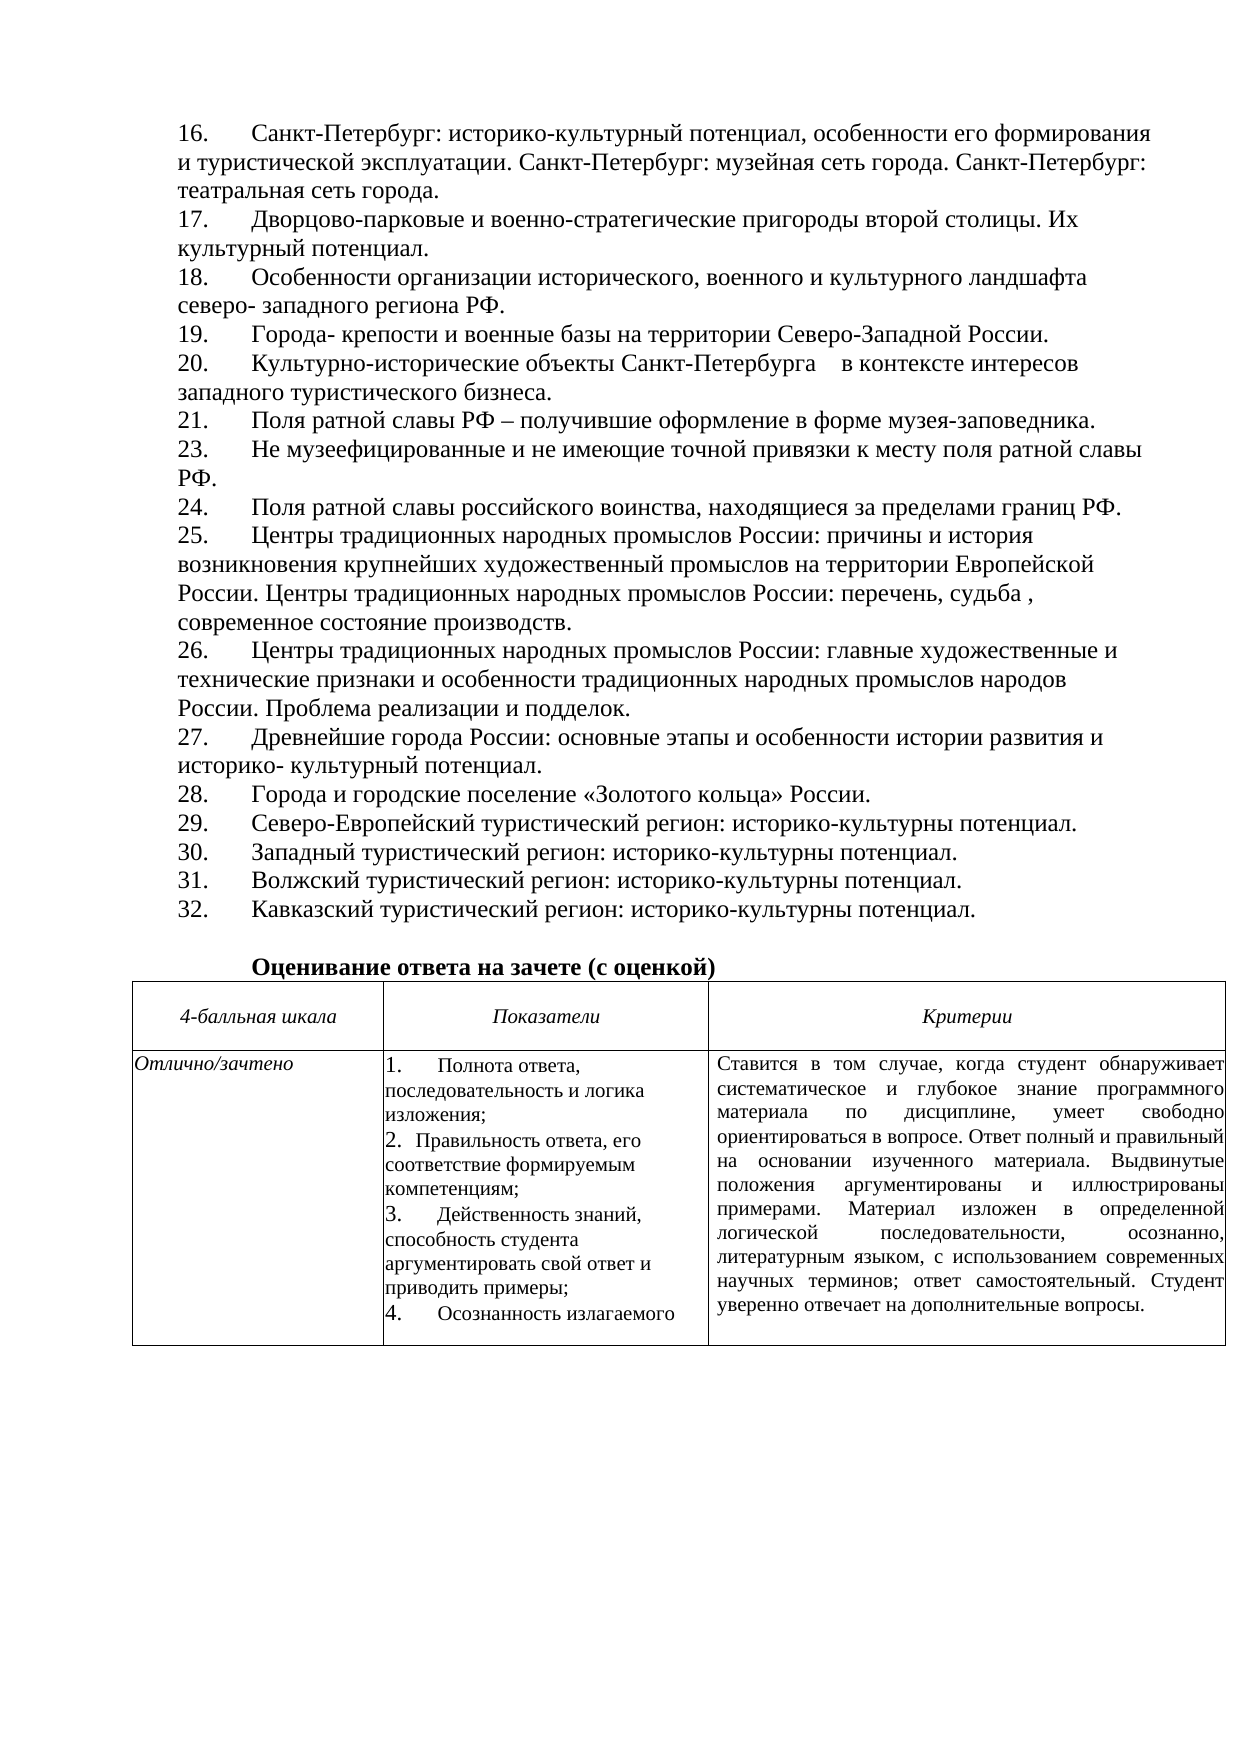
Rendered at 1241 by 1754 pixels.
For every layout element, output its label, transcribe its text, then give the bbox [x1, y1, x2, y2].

text 17. Дворцово-парковые и военно-стратегические пригороды второй столицы. Их культурный потенциал. [177, 204, 1152, 262]
text 27. Древнейшие города России: основные этапы и особенности истории развития и историко- культурный потенциал. [177, 722, 1152, 779]
text Оценивание ответа на зачете (с оценкой) [177, 952, 1152, 981]
text 21. Поля ратной славы РФ – получившие оформление в форме музея-заповедника. [177, 406, 1152, 434]
text 30. Западный туристический регион: историко-культурны потенциал. [177, 837, 1152, 866]
text 19. Города- крепости и военные базы на территории Северо-Западной России. [177, 319, 1152, 348]
text 28. Города и городские поселение «Золотого кольца» России. [177, 779, 1152, 808]
text 18. Особенности организации исторического, военного и культурного ландшафта северо- западного региона РФ. [177, 262, 1152, 319]
text 25. Центры традиционных народных промыслов России: причины и история возникновения крупнейших художественный промыслов на территории Европейской России. Центры традиционных народных промыслов России: перечень, судьба , современное состояние производств. [177, 521, 1152, 636]
text 23. Не музеефицированные и не имеющие точной привязки к месту поля ратной славы РФ. [177, 434, 1152, 492]
table_cell Отлично/зачтено [133, 1051, 383, 1344]
text 20. Культурно-исторические объекты Санкт-Петербурга в контексте интересов западного туристического бизнеса. [177, 348, 1152, 406]
table_header Критерии [709, 982, 1225, 1050]
table_header 4-балльная шкала [133, 982, 383, 1050]
text 32. Кавказский туристический регион: историко-культурны потенциал. [177, 894, 1152, 923]
text 26. Центры традиционных народных промыслов России: главные художественные и технические признаки и особенности традиционных народных промыслов народов России. Проблема реализации и подделок. [177, 636, 1152, 722]
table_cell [384, 1051, 708, 1344]
text 31. Волжский туристический регион: историко-культурны потенциал. [177, 866, 1152, 894]
table_header Показатели [384, 982, 708, 1050]
text 24. Поля ратной славы российского воинства, находящиеся за пределами границ РФ. [177, 492, 1152, 521]
text 29. Северо-Европейский туристический регион: историко-культурны потенциал. [177, 808, 1152, 837]
text 16. Санкт-Петербург: историко-культурный потенциал, особенности его формирования и туристической эксплуатации. Санкт-Петербург: музейная сеть города. Санкт-Петербург: театральная сеть города. [177, 118, 1152, 204]
table_cell Ставится в том случае, когда студент обнаруживает систематическое и глубокое знание программного материала по дисциплине, умеет свободно ориентироваться в вопросе. Ответ полный и правильный на основании изученного материала. Выдвинутые положения аргументированы и иллюстрированы примерами. Материал изложен в определенной логической последовательности, осознанно, литературным языком, с использованием современных научных терминов; ответ самостоятельный. Студент уверенно отвечает на дополнительные вопросы. [709, 1051, 1225, 1344]
